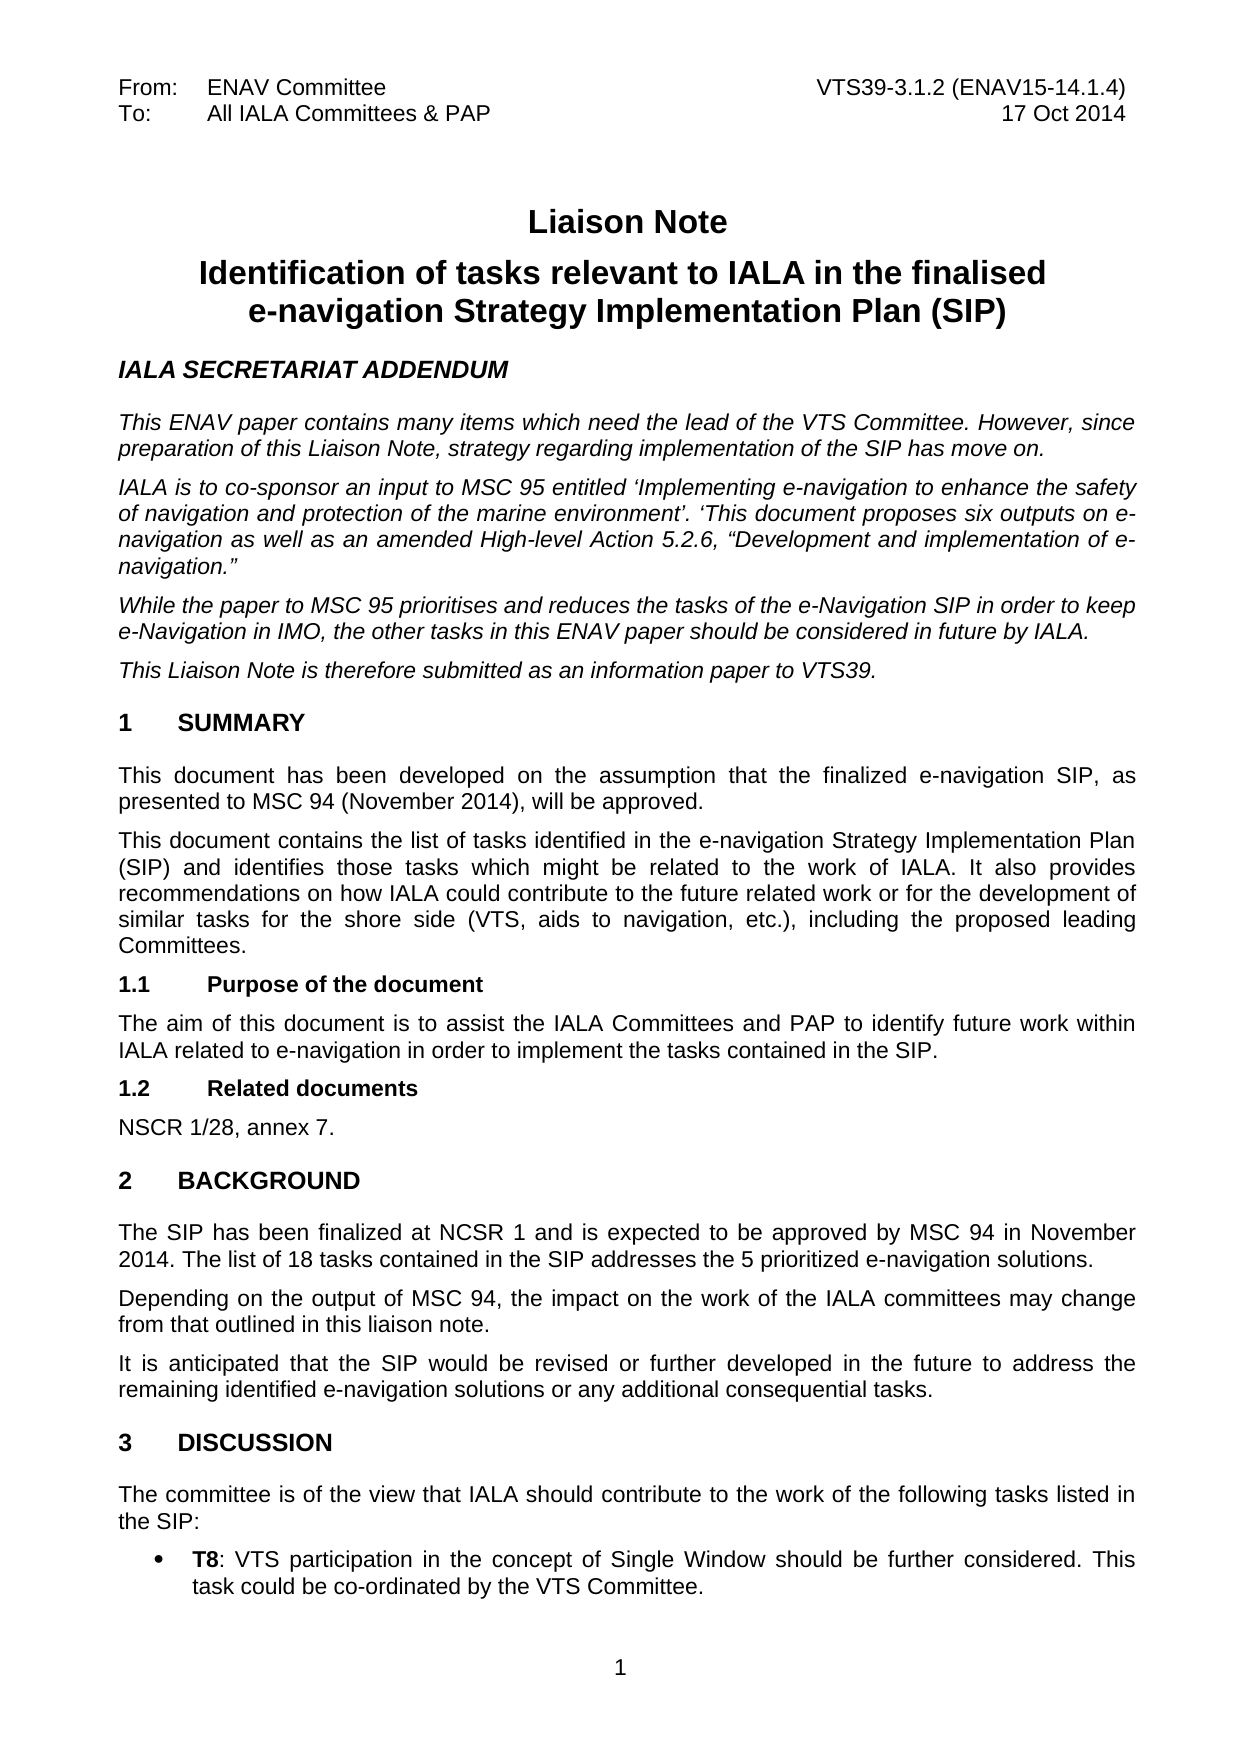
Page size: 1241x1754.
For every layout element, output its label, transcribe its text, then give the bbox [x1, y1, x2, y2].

subtitle Purpose of the document [118, 971, 1137, 998]
subtitle Related documents [118, 1075, 1137, 1102]
subtitle IALA Secretariat addendum [118, 355, 1137, 383]
title Identification of tasks relevant to IALA in the finalised e-navigation Strategy Implementation Plan (SIP) [118, 253, 1137, 330]
list T8: VTS participation in the concept of Single Window should be further considered. This task could be co-ordinated by the VTS Committee. [154, 1546, 1137, 1599]
text This document has been developed on the assumption that the finalized e-navigation SIP, as presented to MSC 94 (November 2014), will be approved. [118, 762, 1137, 814]
text NSCR 1/28, annex 7. [118, 1114, 1137, 1141]
table_cell 17 Oct 2014 [568, 100, 1137, 127]
table_header VTS39-3.1.2 (ENAV15-14.1.4) [568, 74, 1137, 100]
text IALA is to co-sponsor an input to MSC 95 entitled ‘Implementing e-navigation to enhance the safety of navigation and protection of the marine environment’. ‘This document proposes six outputs on e-navigation as well as an amended High-level Action 5.2.6, “Development and implementation of e-navigation.” [118, 474, 1137, 579]
text The SIP has been finalized at NCSR 1 and is expected to be approved by MSC 94 in November 2014. The list of 18 tasks contained in the SIP addresses the 5 prioritized e-navigation solutions. [118, 1219, 1137, 1272]
text Liaison Note [118, 202, 1137, 240]
text It is anticipated that the SIP would be revised or further developed in the future to address the remaining identified e-navigation solutions or any additional consequential tasks. [118, 1350, 1137, 1402]
text The committee is of the view that IALA should contribute to the work of the following tasks listed in the SIP: [118, 1481, 1137, 1534]
subtitle Summary [118, 708, 1137, 737]
text This Liaison Note is therefore submitted as an information paper to VTS39. [118, 657, 1137, 683]
text Depending on the output of MSC 94, the impact on the work of the IALA committees may change from that outlined in this liaison note. [118, 1284, 1137, 1337]
text While the paper to MSC 95 prioritises and reduces the tasks of the e-Navigation SIP in order to keep e-Navigation in IMO, the other tasks in this ENAV paper should be considered in future by IALA. [118, 592, 1137, 644]
table_header From: ENAV Committee [107, 74, 568, 100]
table_cell To: All IALA Committees & PAP [107, 100, 568, 127]
text This document contains the list of tasks identified in the e-navigation Strategy Implementation Plan (SIP) and identifies those tasks which might be related to the work of IALA. It also provides recommendations on how IALA could contribute to the future related work or for the development of similar tasks for the shore side (VTS, aids to navigation, etc.), including the proposed leading Committees. [118, 827, 1137, 959]
subtitle Discussion [118, 1427, 1137, 1456]
text The aim of this document is to assist the IALA Committees and PAP to identify future work within IALA related to e-navigation in order to implement the tasks contained in the SIP. [118, 1010, 1137, 1063]
text This ENAV paper contains many items which need the lead of the VTS Committee. However, since preparation of this Liaison Note, strategy regarding implementation of the SIP has move on. [118, 408, 1137, 461]
subtitle Background [118, 1166, 1137, 1194]
